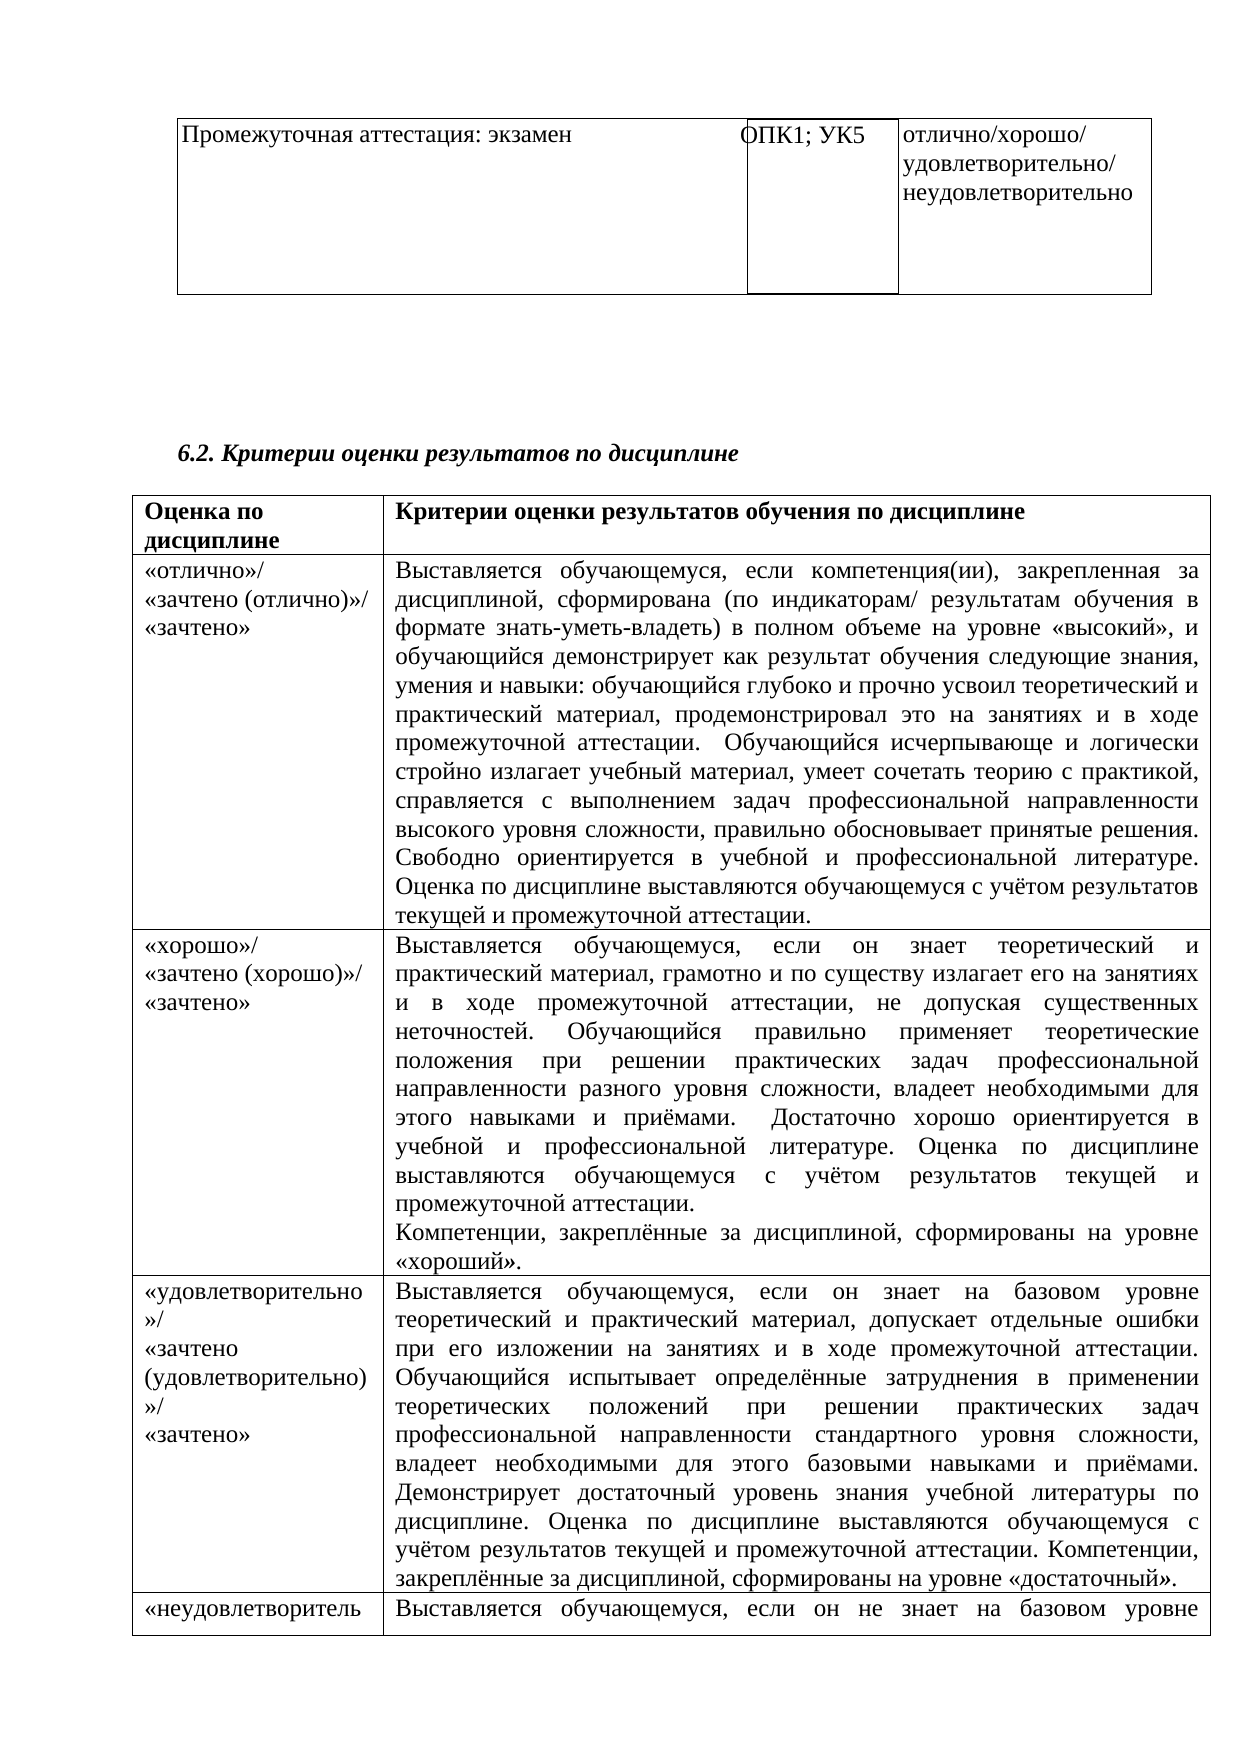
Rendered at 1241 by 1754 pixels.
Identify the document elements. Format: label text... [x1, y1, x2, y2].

table_cell [748, 120, 898, 293]
table_cell Выставляется обучающемуся, если он знает теоретический и практический материал, грамотно и по существу излагает его на занятиях и в ходе промежуточной аттестации, не допуская существенных неточностей. Обучающийся правильно применяет теоретические положения при решении практических задач профессиональной направленности разного уровня сложности, владеет необходимыми для этого навыками и приёмами. Достаточно хорошо ориентируется в учебной и профессиональной литературе. Оценка по дисциплине выставляются обучающемуся с учётом результатов текущей и промежуточной аттестации. Компетенции, закреплённые за дисциплиной, сформированы на уровне «хороший». [384, 930, 1210, 1275]
table_cell «неудовлетворительно»/ не зачтено [133, 1593, 383, 1635]
table_cell «удовлетворительно»/ «зачтено (удовлетворительно)»/ «зачтено» [133, 1276, 383, 1592]
table_header Критерии оценки результатов обучения по дисциплине [384, 496, 1210, 554]
table_cell Промежуточная аттестация: экзамен [178, 119, 747, 294]
table_header Оценка по дисциплине [133, 496, 383, 554]
table_cell Выставляется обучающемуся, если он знает на базовом уровне теоретический и практический материал, допускает отдельные ошибки при его изложении на занятиях и в ходе промежуточной аттестации. Обучающийся испытывает определённые затруднения в применении теоретических положений при решении практических задач профессиональной направленности стандартного уровня сложности, владеет необходимыми для этого базовыми навыками и приёмами. Демонстрирует достаточный уровень знания учебной литературы по дисциплине. Оценка по дисциплине выставляются обучающемуся с учётом результатов текущей и промежуточной аттестации. Компетенции, закреплённые за дисциплиной, сформированы на уровне «достаточный». [384, 1276, 1210, 1592]
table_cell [384, 1593, 1210, 1635]
table_cell Выставляется обучающемуся, если компетенция(ии), закрепленная за дисциплиной, сформирована (по индикаторам/ результатам обучения в формате знать-уметь-владеть) в полном объеме на уровне «высокий», и обучающийся демонстрирует как результат обучения следующие знания, умения и навыки: обучающийся глубоко и прочно усвоил теоретический и практический материал, продемонстрировал это на занятиях и в ходе промежуточной аттестации. Обучающийся исчерпывающе и логически стройно излагает учебный материал, умеет сочетать теорию с практикой, справляется с выполнением задач профессиональной направленности высокого уровня сложности, правильно обосновывает принятые решения. Свободно ориентируется в учебной и профессиональной литературе. Оценка по дисциплине выставляются обучающемуся с учётом результатов текущей и промежуточной аттестации. [384, 555, 1210, 929]
table_cell отлично/хорошо/удовлетворительно/неудовлетворительно [899, 119, 1151, 294]
table_cell «хорошо»/ «зачтено (хорошо)»/ «зачтено» [133, 930, 383, 1275]
table_cell «отлично»/ «зачтено (отлично)»/ «зачтено» [133, 555, 383, 929]
text 6.2. Критерии оценки результатов по дисциплине [177, 438, 1152, 467]
